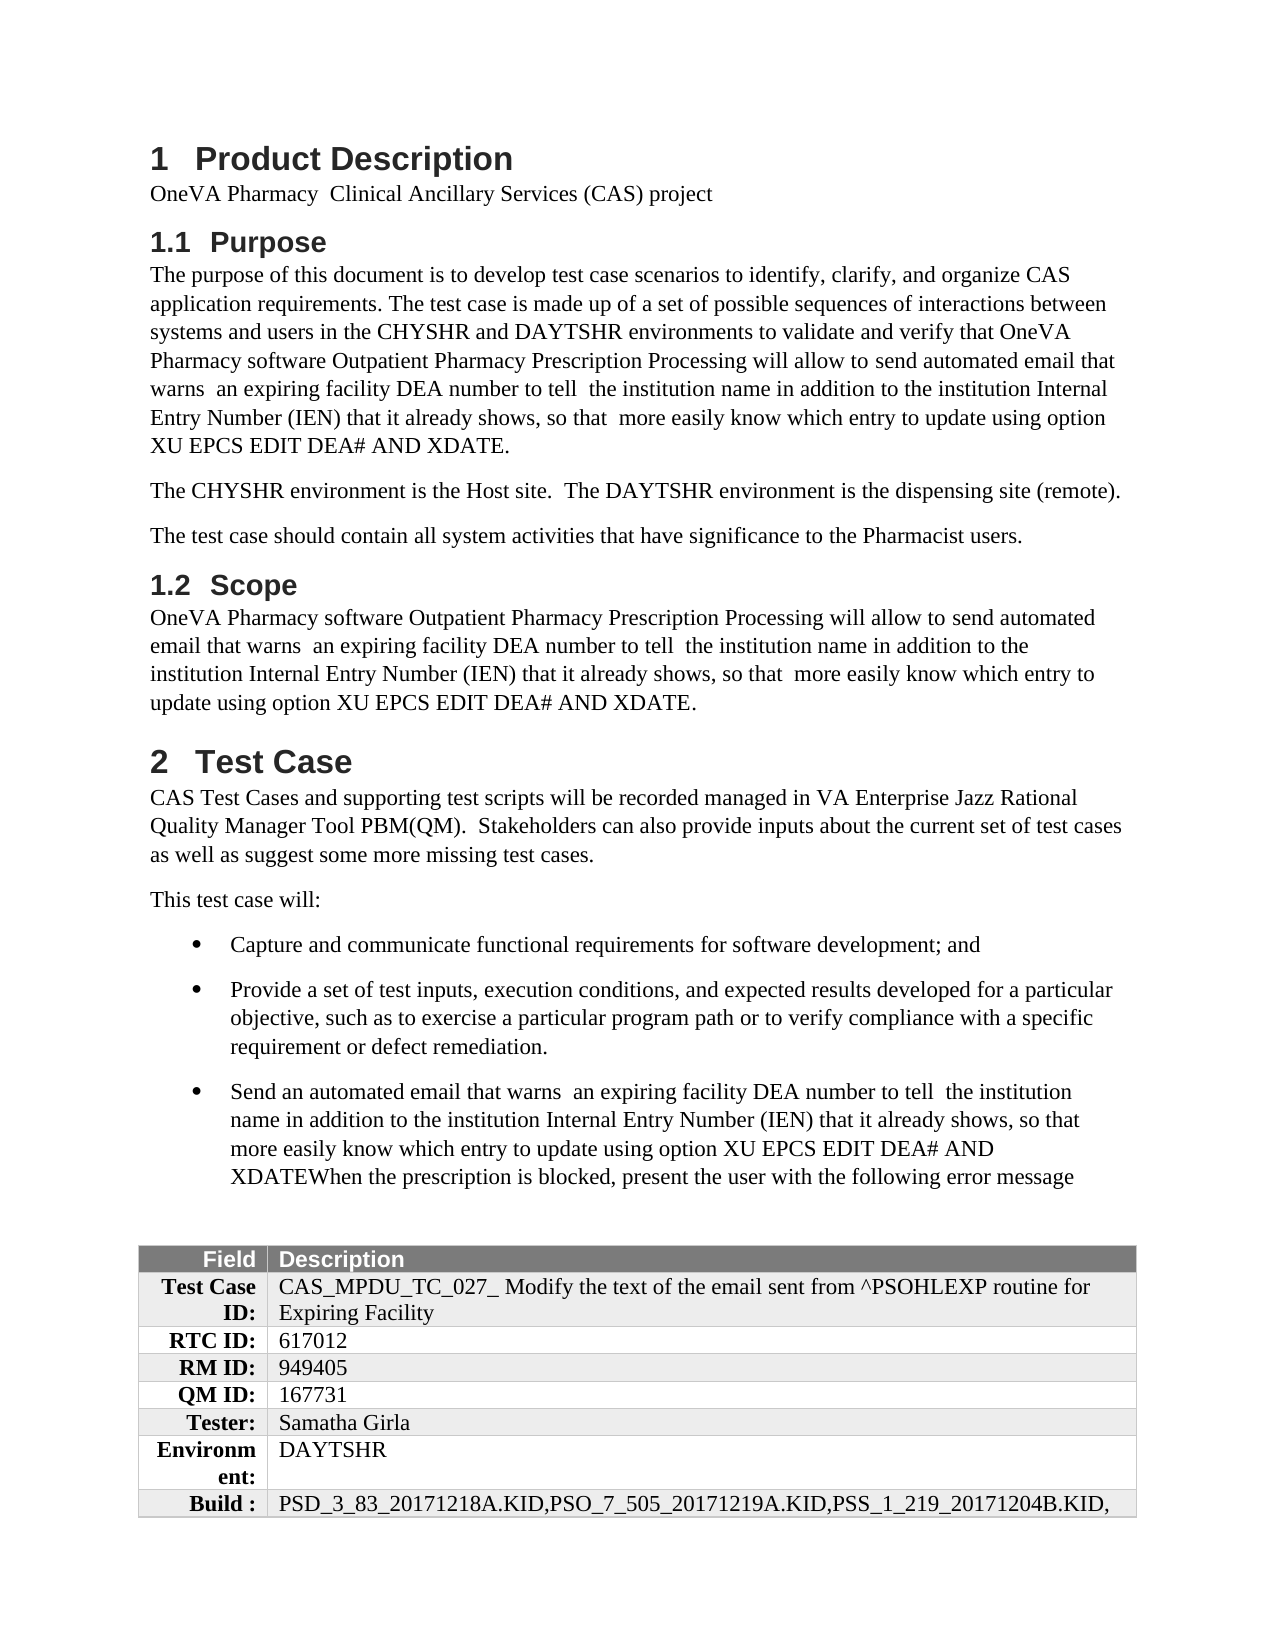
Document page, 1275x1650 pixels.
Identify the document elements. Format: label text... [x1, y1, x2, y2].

table_cell RM ID: [139, 1354, 267, 1381]
table_cell Tester: [139, 1409, 267, 1435]
subtitle Test Case [150, 742, 1125, 781]
table_cell Test Case ID: [139, 1273, 267, 1326]
list Capture and communicate functional requirements for software development; and [193, 931, 1125, 957]
text The purpose of this document is to develop test case scenarios to identify, clarify, and organize CAS application requirements. The test case is made up of a set of possible sequences of interactions between systems and users in the CHYSHR and DAYTSHR environments to validate and verify that OneVA Pharmacy software Outpatient Pharmacy Prescription Processing will allow to send automated email that warns an expiring facility DEA number to tell the institution name in addition to the institution Internal Entry Number (IEN) that it already shows, so that more easily know which entry to update using option XU EPCS EDIT DEA# AND XDATE. [150, 262, 1125, 458]
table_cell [268, 1490, 1136, 1516]
text The test case should contain all system activities that have significance to the Pharmacist users. [150, 522, 1125, 549]
list Provide a set of test inputs, execution conditions, and expected results developed for a particular objective, such as to exercise a particular program path or to verify compliance with a specific requirement or defect remediation. [193, 976, 1125, 1059]
text CAS Test Cases and supporting test scripts will be recorded managed in VA Enterprise Jazz Rational Quality Manager Tool PBM(QM). Stakeholders can also provide inputs about the current set of test cases as well as suggest some more missing test cases. [150, 784, 1125, 867]
subtitle Purpose [150, 225, 1125, 259]
text This test case will: [150, 886, 1125, 912]
table_cell Environment: [139, 1436, 267, 1489]
table_cell Build : [139, 1490, 267, 1516]
table_header Description [268, 1246, 1136, 1272]
table_cell Samatha Girla [268, 1409, 1136, 1435]
table_cell DAYTSHR [268, 1436, 1136, 1489]
list Send an automated email that warns an expiring facility DEA number to tell the institution name in addition to the institution Internal Entry Number (IEN) that it already shows, so that more easily know which entry to update using option XU EPCS EDIT DEA# AND XDATEWhen the prescription is blocked, present the user with the following error message [193, 1078, 1125, 1190]
table_header Field [139, 1246, 267, 1272]
subtitle Scope [150, 567, 1125, 601]
table_cell RTC ID: [139, 1327, 267, 1353]
text OneVA Pharmacy Clinical Ancillary Services (CAS) project [150, 180, 1125, 207]
table_cell QM ID: [139, 1382, 267, 1408]
table_cell 949405 [268, 1354, 1136, 1381]
table_cell CAS_MPDU_TC_027_ Modify the text of the email sent from ^PSOHLEXP routine for Expiring Facility [268, 1273, 1136, 1326]
table_cell 617012 [268, 1327, 1136, 1353]
table_cell 167731 [268, 1382, 1136, 1408]
text OneVA Pharmacy software Outpatient Pharmacy Prescription Processing will allow to send automated email that warns an expiring facility DEA number to tell the institution name in addition to the institution Internal Entry Number (IEN) that it already shows, so that more easily know which entry to update using option XU EPCS EDIT DEA# AND XDATE. [150, 604, 1125, 715]
subtitle Product Description [150, 139, 1125, 177]
text The CHYSHR environment is the Host site. The DAYTSHR environment is the dispensing site (remote). [150, 477, 1125, 504]
